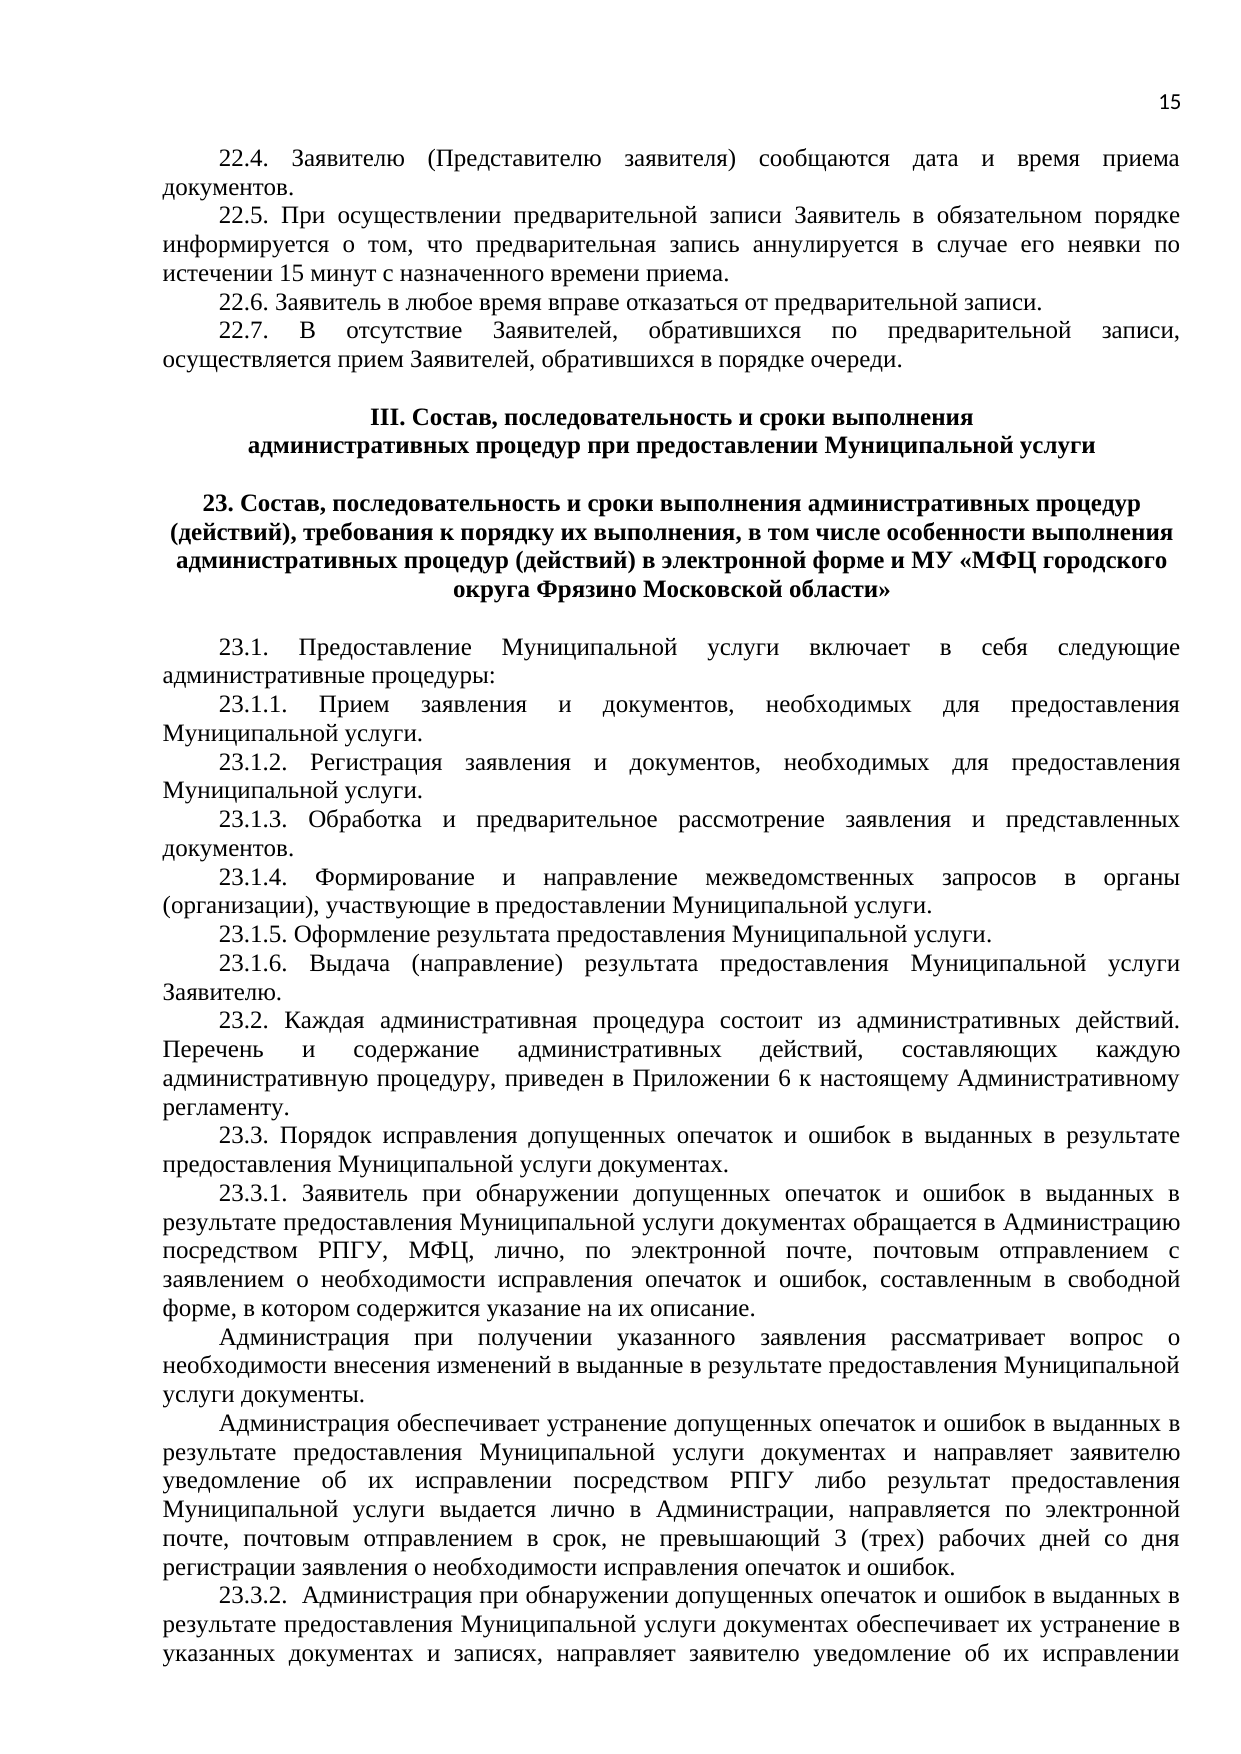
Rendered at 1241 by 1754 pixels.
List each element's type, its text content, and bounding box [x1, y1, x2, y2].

text 22.4. Заявителю (Представителю заявителя) сообщаются дата и время приема документов. [162, 143, 1181, 201]
text 22.6. Заявитель в любое время вправе отказаться от предварительной записи. [162, 287, 1181, 316]
title административных процедур при предоставлении Муниципальной услуги [162, 431, 1181, 459]
text 23.1. Предоставление Муниципальной услуги включает в себя следующие административные процедуры: [162, 632, 1181, 689]
text 22.7. В отсутствие Заявителей, обратившихся по предварительной записи, осуществляется прием Заявителей, обратившихся в порядке очереди. [162, 316, 1181, 373]
title 23. Состав, последовательность и сроки выполнения административных процедур (действий), требования к порядку их выполнения, в том числе особенности выполнения административных процедур (действий) в электронной форме и МУ «МФЦ городского округа Фрязино Московской области» [162, 488, 1181, 603]
text 23.3.1. Заявитель при обнаружении допущенных опечаток и ошибок в выданных в результате предоставления Муниципальной услуги документах обращается в Администрацию посредством РПГУ, МФЦ, лично, по электронной почте, почтовым отправлением с заявлением о необходимости исправления опечаток и ошибок, составленным в свободной форме, в котором содержится указание на их описание. [162, 1178, 1181, 1322]
text Администрация обеспечивает устранение допущенных опечаток и ошибок в выданных в результате предоставления Муниципальной услуги документах и направляет заявителю уведомление об их исправлении посредством РПГУ либо результат предоставления Муниципальной услуги выдается лично в Администрации, направляется по электронной почте, почтовым отправлением в срок, не превышающий 3 (трех) рабочих дней со дня регистрации заявления о необходимости исправления опечаток и ошибок. [162, 1408, 1181, 1581]
text 23.1.3. Обработка и предварительное рассмотрение заявления и представленных документов. [162, 804, 1181, 862]
text 22.5. При осуществлении предварительной записи Заявитель в обязательном порядке информируется о том, что предварительная запись аннулируется в случае его неявки по истечении 15 минут с назначенного времени приема. [162, 201, 1181, 287]
text 23.1.6. Выдача (направление) результата предоставления Муниципальной услуги Заявителю. [162, 948, 1181, 1006]
text 23.1.4. Формирование и направление межведомственных запросов в органы (организации), участвующие в предоставлении Муниципальной услуги. [162, 862, 1181, 919]
text Администрация при получении указанного заявления рассматривает вопрос о необходимости внесения изменений в выданные в результате предоставления Муниципальной услуги документы. [162, 1322, 1181, 1408]
text 23.1.2. Регистрация заявления и документов, необходимых для предоставления Муниципальной услуги. [162, 747, 1181, 804]
title III. Состав, последовательность и сроки выполнения [162, 402, 1181, 431]
text 23.3. Порядок исправления допущенных опечаток и ошибок в выданных в результате предоставления Муниципальной услуги документах. [162, 1121, 1181, 1178]
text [162, 1581, 1181, 1667]
text 23.1.5. Оформление результата предоставления Муниципальной услуги. [162, 919, 1181, 948]
text 23.1.1. Прием заявления и документов, необходимых для предоставления Муниципальной услуги. [162, 689, 1181, 747]
text 23.2. Каждая административная процедура состоит из административных действий. Перечень и содержание административных действий, составляющих каждую административную процедуру, приведен в Приложении 6 к настоящему Административному регламенту. [162, 1006, 1181, 1121]
